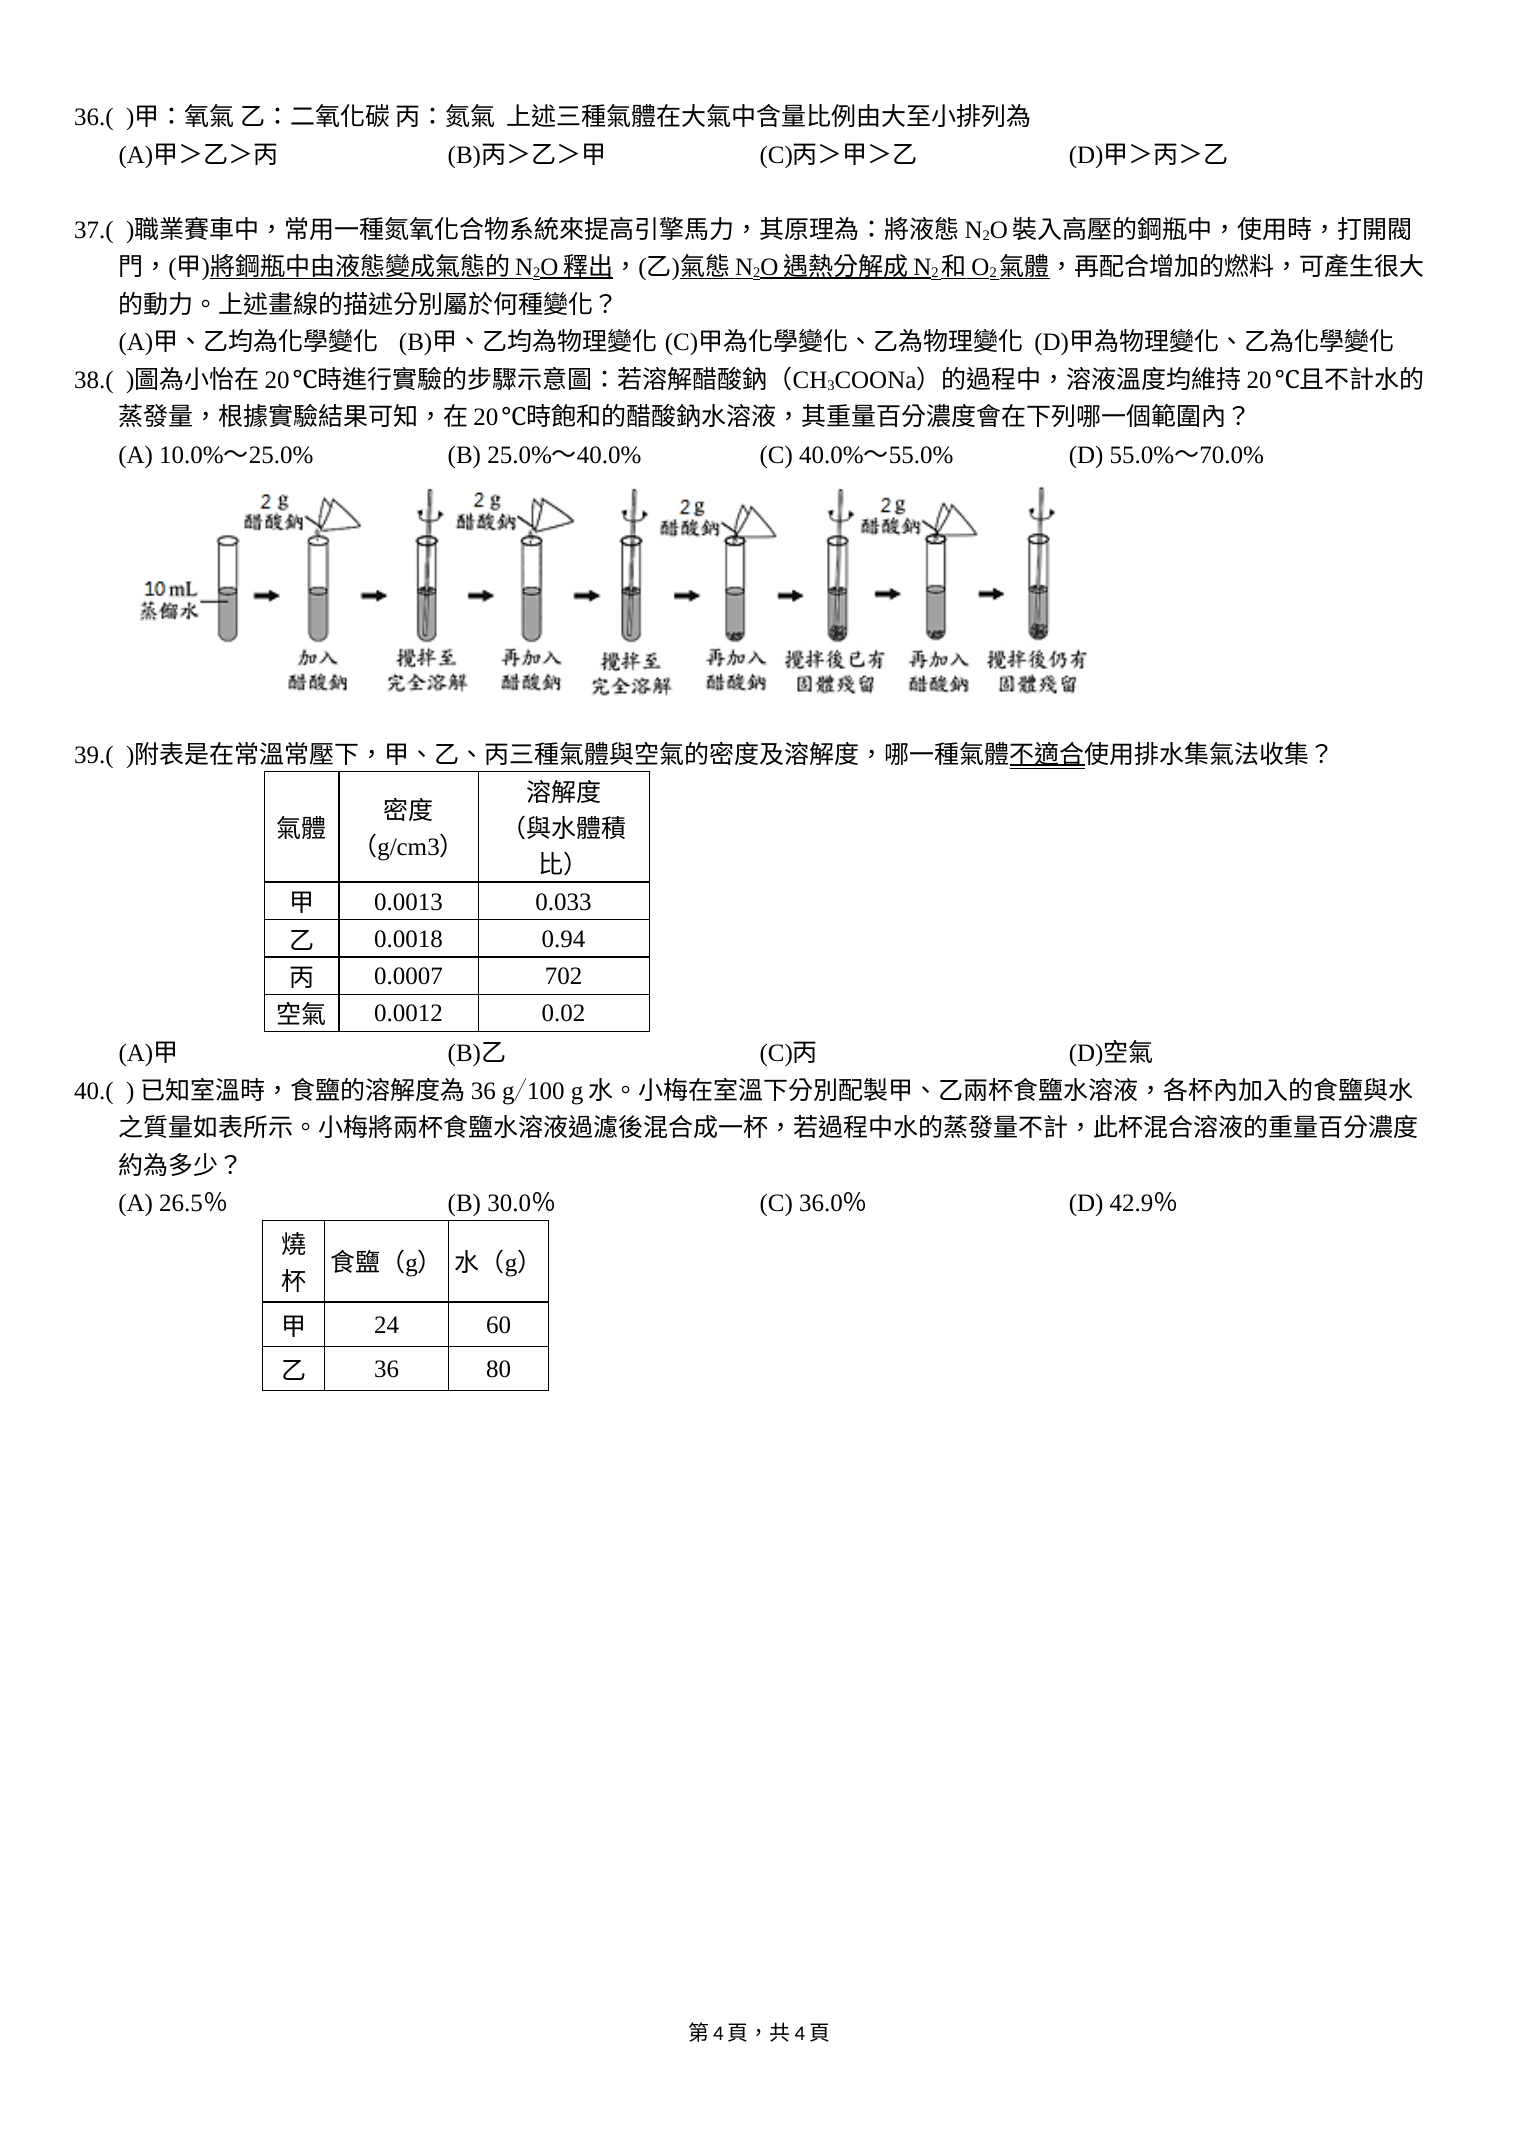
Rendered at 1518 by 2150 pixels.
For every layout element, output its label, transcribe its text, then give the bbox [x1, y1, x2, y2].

text (A) 26.5％ (B) 30.0％ (C) 36.0％ (D) 42.9％ [74, 1182, 1429, 1219]
table_cell 0.0018 [340, 920, 478, 956]
table_header 水（g） [449, 1221, 548, 1301]
table_cell 乙 [265, 920, 338, 956]
table_cell 丙 [265, 958, 338, 994]
table_cell 空氣 [265, 995, 338, 1031]
table_cell 24 [325, 1303, 448, 1346]
table_cell 60 [449, 1303, 548, 1346]
table_cell 36 [325, 1347, 448, 1390]
text 40.( ) 已知室溫時，食鹽的溶解度為36 g／100 g水。小梅在室溫下分別配製甲、乙兩杯食鹽水溶液，各杯內加入的食鹽與水之質量如表所示。小梅將兩杯食鹽水溶液過濾後混合成一杯，若過程中水的蒸發量不計，此杯混合溶液的重量百分濃度約為多少？ [74, 1069, 1429, 1182]
table_cell 0.0012 [340, 995, 478, 1031]
table_cell 0.033 [479, 883, 649, 919]
table_header 燒杯 [263, 1221, 324, 1301]
text (A)甲 (B)乙 (C)丙 (D)空氣 [74, 1032, 1429, 1069]
text (A)甲、乙均為化學變化 (B)甲、乙均為物理變化 (C)甲為化學變化、乙為物理變化 (D)甲為物理變化、乙為化學變化 [74, 321, 1429, 358]
picture [118, 470, 1115, 708]
table_cell 0.02 [479, 995, 649, 1031]
text 37.( )職業賽車中，常用一種氮氧化合物系統來提高引擎馬力，其原理為：將液態N2O裝入高壓的鋼瓶中，使用時，打開閥門，(甲)將鋼瓶中由液態變成氣態的N2O釋出，(乙)氣態N2O遇熱分解成N2和O2氣體，再配合增加的燃料，可產生很大的動力。上述畫線的描述分別屬於何種變化？ [74, 208, 1429, 321]
text (A)甲＞乙＞丙 (B)丙＞乙＞甲 (C)丙＞甲＞乙 (D)甲＞丙＞乙 [74, 133, 1429, 171]
table_header 食鹽（g） [325, 1221, 448, 1301]
table_cell 0.0007 [340, 958, 478, 994]
table_cell 甲 [263, 1303, 324, 1346]
table_cell 0.0013 [340, 883, 478, 919]
table_header 密度 （g/cm3） [340, 772, 478, 881]
text 36.( )甲：氧氣 乙：二氧化碳 丙：氮氣 上述三種氣體在大氣中含量比例由大至小排列為 [74, 96, 1429, 133]
text 39.( )附表是在常溫常壓下，甲、乙、丙三種氣體與空氣的密度及溶解度，哪一種氣體不適合使用排水集氣法收集？ [74, 733, 1429, 771]
table_cell 乙 [263, 1347, 324, 1390]
table_cell 0.94 [479, 920, 649, 956]
table_cell 甲 [265, 883, 338, 919]
table_cell 702 [479, 958, 649, 994]
table_header 溶解度 （與水體積比） [479, 772, 649, 881]
table_cell 80 [449, 1347, 548, 1390]
table_header 氣體 [265, 772, 338, 881]
